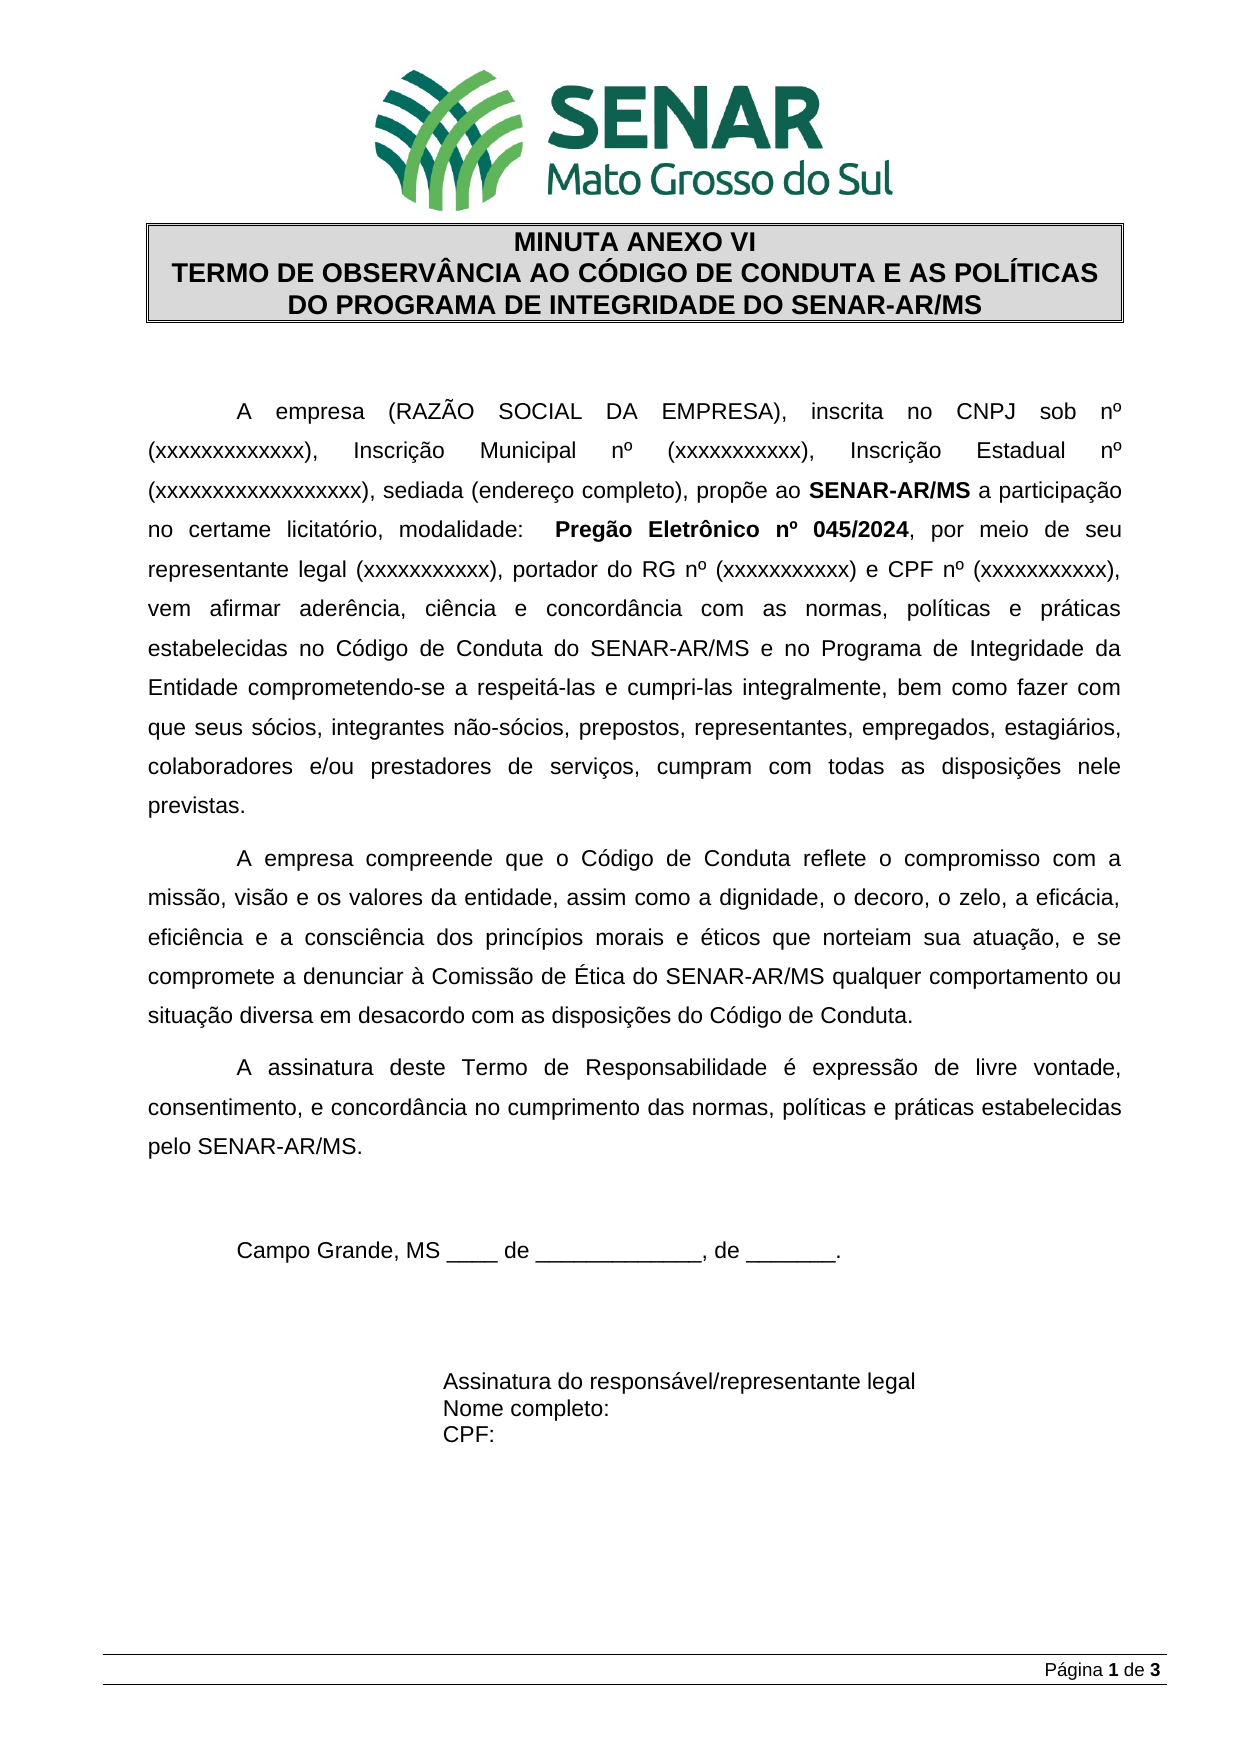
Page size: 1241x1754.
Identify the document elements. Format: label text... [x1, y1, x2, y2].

text Assinatura do responsável/representante legal [148, 1368, 1122, 1395]
picture [365, 59, 905, 223]
text Campo Grande, MS ____ de _____________, de _______. [148, 1237, 1122, 1264]
text Nome completo: [354, 1395, 1122, 1421]
table_header MINUTA ANEXO VI TERMO DE OBSERVÂNCIA AO CÓDIGO DE CONDUTA E AS POLÍTICAS DO PROGRAMA DE INTEGRIDADE DO SENAR-AR/MS [149, 226, 1121, 320]
text A empresa (RAZÃO SOCIAL DA EMPRESA), inscrita no CNPJ sob nº (xxxxxxxxxxxxx), Inscrição Municipal nº (xxxxxxxxxxx), Inscrição Estadual nº (xxxxxxxxxxxxxxxxxx), sediada (endereço completo), propõe ao SENAR-AR/MS a participação no certame licitatório, modalidade: Pregão Eletrônico nº 045/2024, por meio de seu representante legal (xxxxxxxxxxx), portador do RG nº (xxxxxxxxxxx) e CPF nº (xxxxxxxxxxx), vem afirmar aderência, ciência e concordância com as normas, políticas e práticas estabelecidas no Código de Conduta do SENAR-AR/MS e no Programa de Integridade da Entidade comprometendo-se a respeitá-las e cumpri-las integralmente, bem como fazer com que seus sócios, integrantes não-sócios, prepostos, representantes, empregados, estagiários, colaboradores e/ou prestadores de serviços, cumpram com todas as disposições nele previstas. [148, 398, 1122, 819]
text CPF: [354, 1421, 1122, 1447]
text A empresa compreende que o Código de Conduta reflete o compromisso com a missão, visão e os valores da entidade, assim como a dignidade, o decoro, o zelo, a eficácia, eficiência e a consciência dos princípios morais e éticos que norteiam sua atuação, e se compromete a denunciar à Comissão de Ética do SENAR-AR/MS qualquer comportamento ou situação diversa em desacordo com as disposições do Código de Conduta. [148, 844, 1122, 1029]
text A assinatura deste Termo de Responsabilidade é expressão de livre vontade, consentimento, e concordância no cumprimento das normas, políticas e práticas estabelecidas pelo SENAR-AR/MS. [148, 1054, 1122, 1160]
